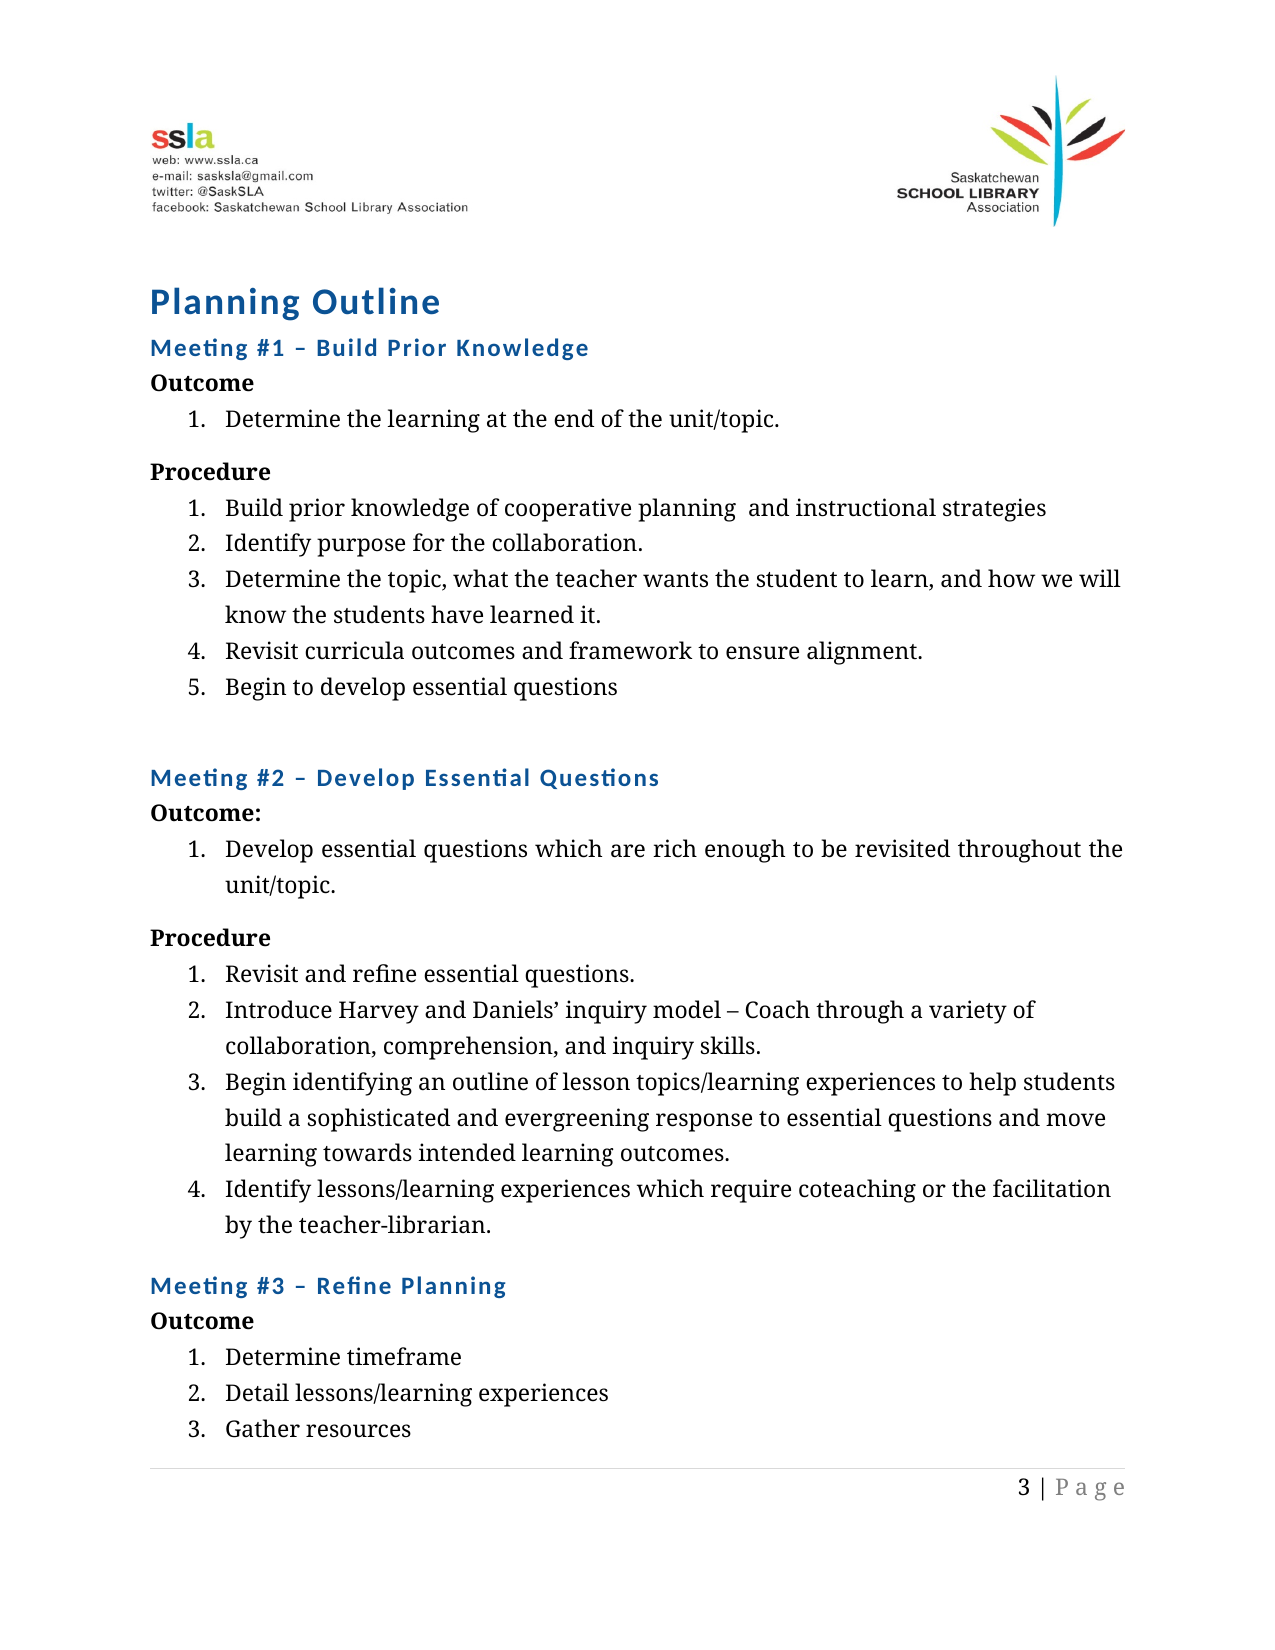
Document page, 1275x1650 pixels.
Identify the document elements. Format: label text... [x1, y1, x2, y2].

list Begin identifying an outline of lesson topics/learning experiences to help students build a sophisticated and evergreening response to essential questions and move learning towards intended learning outcomes. [187, 1066, 1125, 1169]
text Procedure [150, 922, 1125, 953]
subtitle Meeting #1 – Build Prior Knowledge [150, 332, 1125, 363]
list Begin to develop essential questions [187, 671, 1125, 702]
list Identify lessons/learning experiences which require coteaching or the facilitation by the teacher-librarian. [187, 1173, 1125, 1241]
list Determine the topic, what the teacher wants the student to learn, and how we will know the students have learned it. [187, 563, 1125, 631]
list Determine timeframe [187, 1341, 1125, 1372]
list Gather resources [187, 1413, 1125, 1444]
list Introduce Harvey and Daniels’ inquiry model – Coach through a variety of collaboration, comprehension, and inquiry skills. [187, 994, 1125, 1061]
subtitle Meeting #2 – Develop Essential Questions [150, 732, 1125, 793]
picture [150, 75, 1125, 227]
text Procedure [150, 456, 1125, 487]
list Determine the learning at the end of the unit/topic. [187, 403, 1125, 434]
list Revisit curricula outcomes and framework to ensure alignment. [187, 635, 1125, 666]
text Outcome: [150, 797, 1125, 828]
text Outcome [150, 1305, 1125, 1336]
subtitle Meeting #3 – Refine Planning [150, 1270, 1125, 1301]
list Develop essential questions which are rich enough to be revisited throughout the unit/topic. [187, 833, 1125, 900]
text Outcome [150, 367, 1125, 398]
list Identify purpose for the collaboration. [187, 527, 1125, 559]
list Revisit and refine essential questions. [187, 958, 1125, 989]
subtitle Planning Outline [150, 278, 1125, 324]
list Build prior knowledge of cooperative planning and instructional strategies [187, 491, 1125, 523]
list Detail lessons/learning experiences [187, 1377, 1125, 1408]
